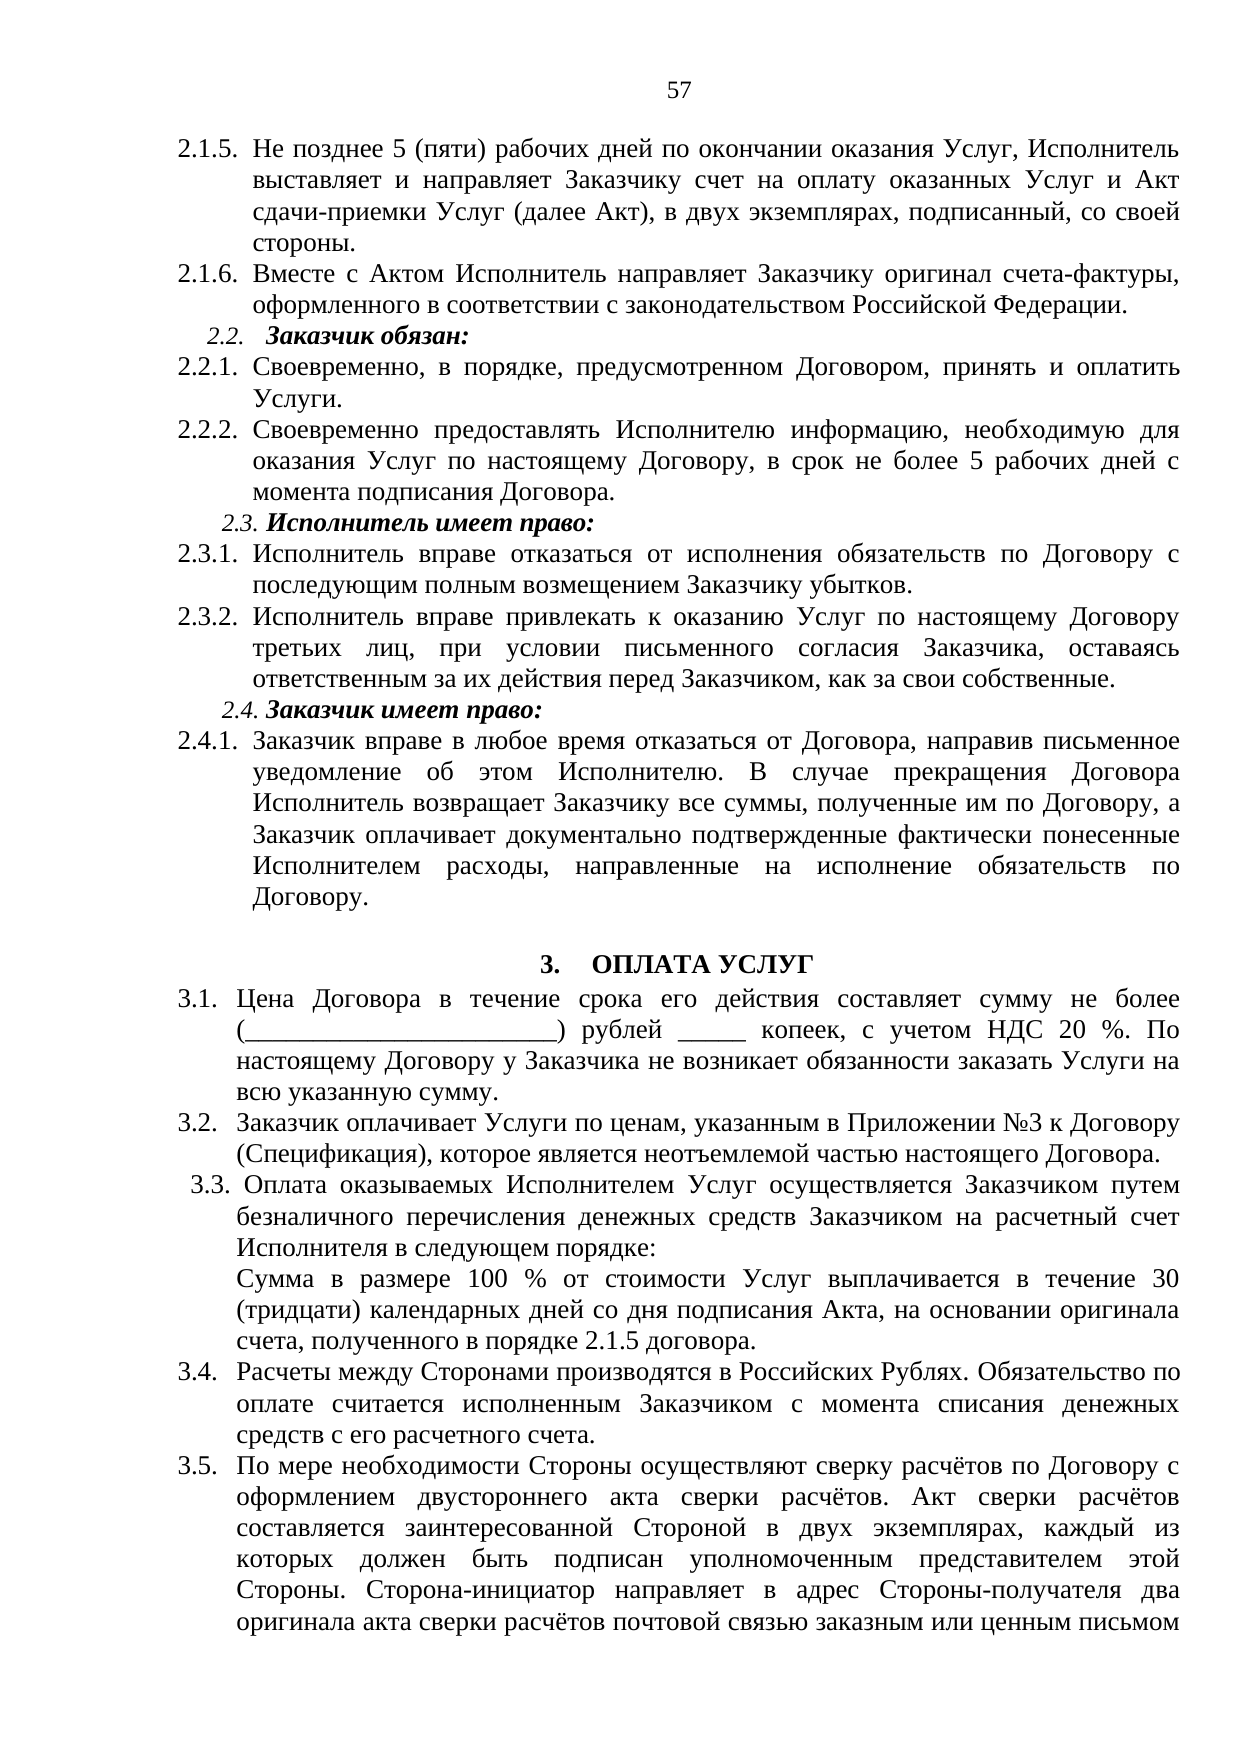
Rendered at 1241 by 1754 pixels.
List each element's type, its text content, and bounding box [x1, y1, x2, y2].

text 3.3. Оплата оказываемых Исполнителем Услуг осуществляется Заказчиком путем безналичного перечисления денежных средств Заказчиком на расчетный счет Исполнителя в следующем порядке: [177, 1169, 1181, 1262]
list Своевременно предоставлять Исполнителю информацию, необходимую для оказания Услуг по настоящему Договору, в срок не более 5 рабочих дней с момента подписания Договора. [177, 413, 1181, 506]
list Не позднее 5 (пяти) рабочих дней по окончании оказания Услуг, Исполнитель выставляет и направляет Заказчику счет на оплату оказанных Услуг и Акт сдачи-приемки Услуг (далее Акт), в двух экземплярах, подписанный, со своей стороны. [177, 132, 1181, 257]
list ОПЛАТА УСЛУГ [173, 948, 1181, 980]
text 3.2. Заказчик оплачивает Услуги по ценам, указанным в Приложении №3 к Договору (Спецификация), которое является неотъемлемой частью настоящего Договора. [177, 1106, 1181, 1169]
list Заказчик обязан: [207, 319, 1181, 351]
list Вместе с Актом Исполнитель направляет Заказчику оригинал счета-фактуры, оформленного в соответствии с законодательством Российской Федерации. [177, 257, 1181, 319]
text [177, 1449, 1181, 1636]
text 3.4. Расчеты между Сторонами производятся в Российских Рублях. Обязательство по оплате считается исполненным Заказчиком с момента списания денежных средств с его расчетного счета. [177, 1356, 1181, 1449]
list Своевременно, в порядке, предусмотренном Договором, принять и оплатить Услуги. [177, 351, 1181, 413]
list Исполнитель имеет право: [222, 506, 1181, 537]
text 3.1. Цена Договора в течение срока его действия составляет сумму не более (_______________________) рублей _____ копеек, с учетом НДС 20 %. По настоящему Договору у Заказчика не возникает обязанности заказать Услуги на всю указанную сумму. [177, 982, 1181, 1106]
list Исполнитель вправе отказаться от исполнения обязательств по Договору с последующим полным возмещением Заказчику убытков. [177, 537, 1181, 600]
list Исполнитель вправе привлекать к оказанию Услуг по настоящему Договору третьих лиц, при условии письменного согласия Заказчика, оставаясь ответственным за их действия перед Заказчиком, как за свои собственные. [177, 600, 1181, 693]
list Заказчик имеет право: [222, 693, 1181, 724]
list Заказчик вправе в любое время отказаться от Договора, направив письменное уведомление об этом Исполнителю. В случае прекращения Договора Исполнитель возвращает Заказчику все суммы, полученные им по Договору, а Заказчик оплачивает документально подтвержденные фактически понесенные Исполнителем расходы, направленные на исполнение обязательств по Договору. [177, 724, 1181, 911]
text Сумма в размере 100 % от стоимости Услуг выплачивается в течение 30 (тридцати) календарных дней со дня подписания Акта, на основании оригинала счета, полученного в порядке 2.1.5 договора. [236, 1262, 1181, 1356]
